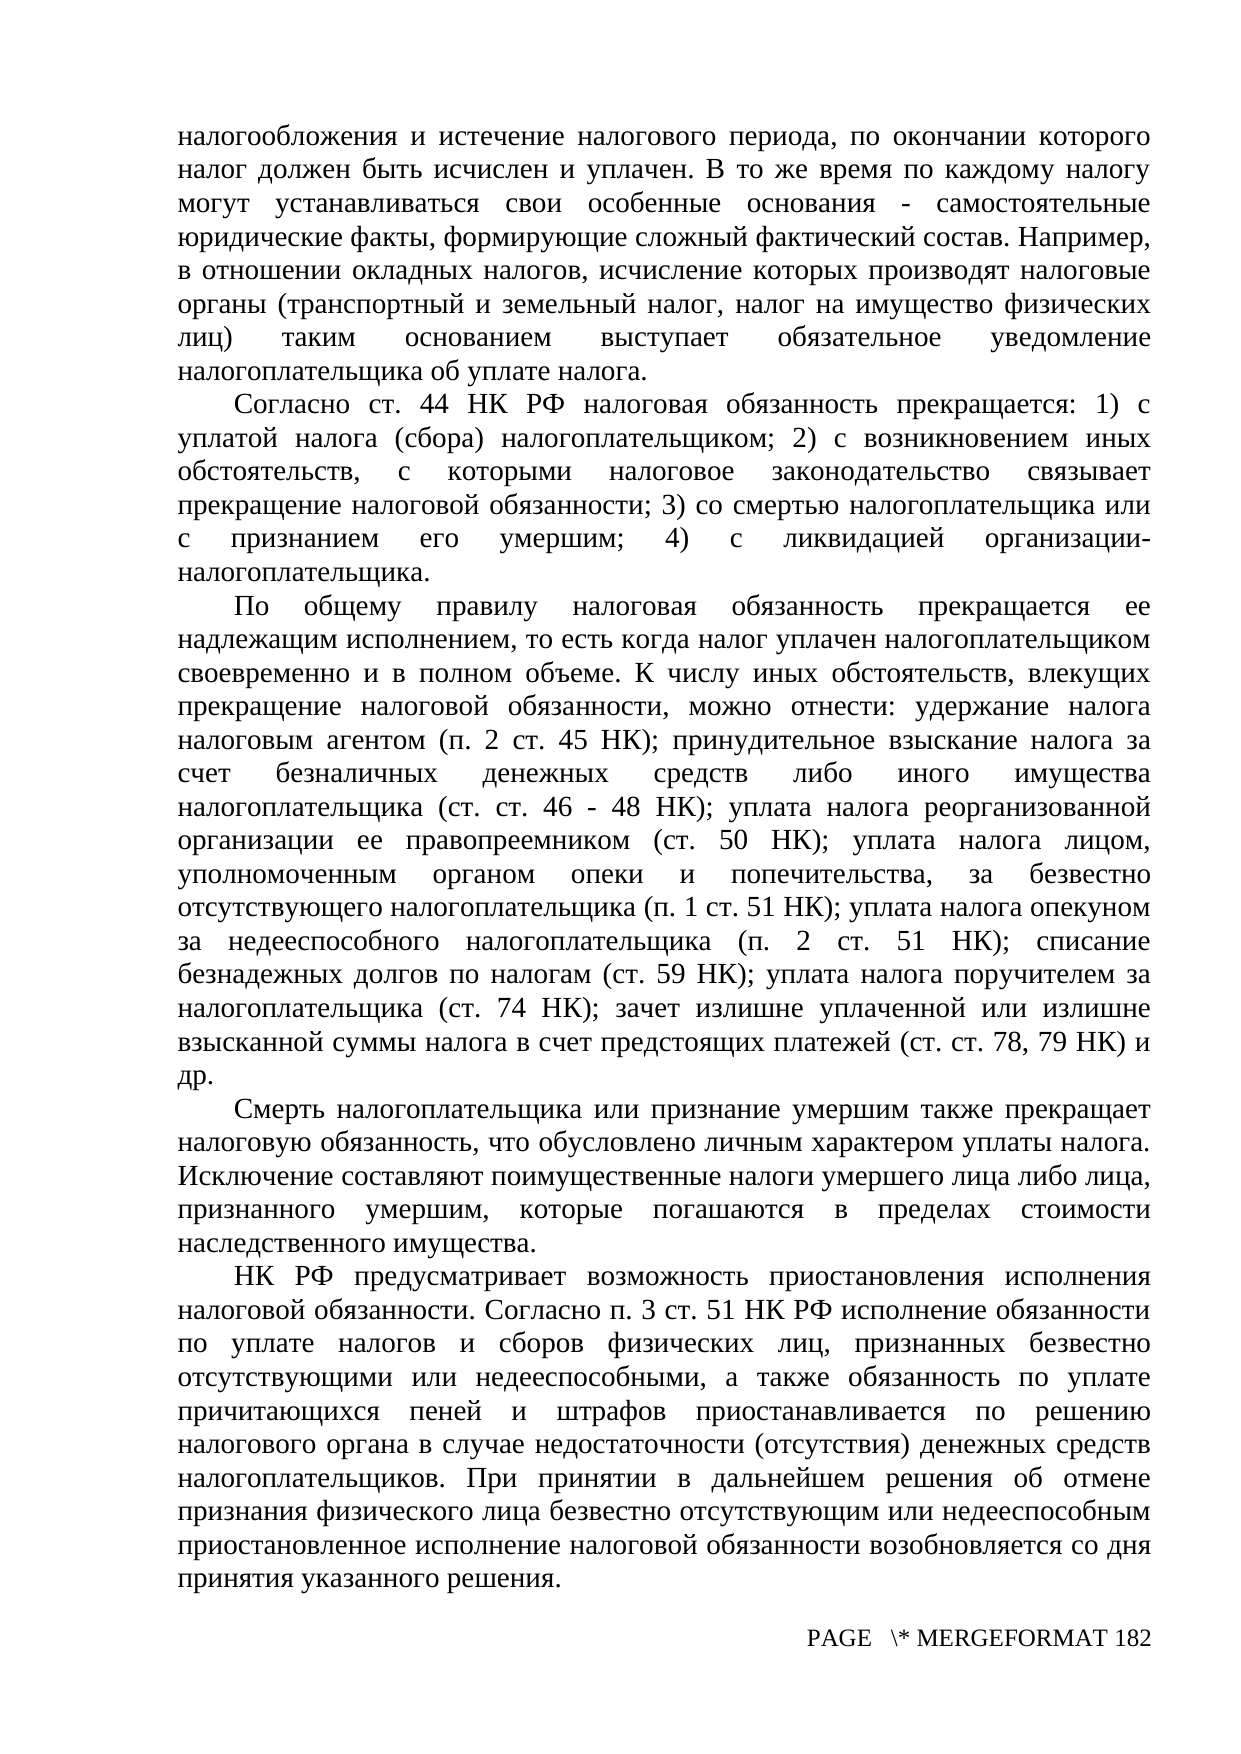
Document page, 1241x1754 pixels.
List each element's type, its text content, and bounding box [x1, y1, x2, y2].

text По общему правилу налоговая обязанность прекращается ее надлежащим исполнением, то есть когда налог уплачен налогоплательщиком своевременно и в полном объеме. К числу иных обстоятельств, влекущих прекращение налоговой обязанности, можно отнести: удержание налога налоговым агентом (п. 2 ст. 45 НК); принудительное взыскание налога за счет безналичных денежных средств либо иного имущества налогоплательщика (ст. ст. 46 - 48 НК); уплата налога реорганизованной организации ее правопреемником (ст. 50 НК); уплата налога лицом, уполномоченным органом опеки и попечительства, за безвестно отсутствующего налогоплательщика (п. 1 ст. 51 НК); уплата налога опекуном за недееспособного налогоплательщика (п. 2 ст. 51 НК); списание безнадежных долгов по налогам (ст. 59 НК); уплата налога поручителем за налогоплательщика (ст. 74 НК); зачет излишне уплаченной или излишне взысканной суммы налога в счет предстоящих платежей (ст. ст. 78, 79 НК) и др. [177, 588, 1152, 1091]
text Смерть налогоплательщика или признание умершим также прекращает налоговую обязанность, что обусловлено личным характером уплаты налога. Исключение составляют поимущественные налоги умершего лица либо лица, признанного умершим, которые погашаются в пределах стоимости наследственного имущества. [177, 1091, 1152, 1258]
text НК РФ предусматривает возможность приостановления исполнения налоговой обязанности. Согласно п. 3 ст. 51 НК РФ исполнение обязанности по уплате налогов и сборов физических лиц, признанных безвестно отсутствующими или недееспособными, а также обязанность по уплате причитающихся пеней и штрафов приостанавливается по решению налогового органа в случае недостаточности (отсутствия) денежных средств налогоплательщиков. При принятии в дальнейшем решения об отмене признания физического лица безвестно отсутствующим или недееспособным приостановленное исполнение налоговой обязанности возобновляется со дня принятия указанного решения. [177, 1258, 1152, 1594]
text Согласно ст. 44 НК РФ налоговая обязанность прекращается: 1) с уплатой налога (сбора) налогоплательщиком; 2) с возникновением иных обстоятельств, с которыми налоговое законодательство связывает прекращение налоговой обязанности; 3) со смертью налогоплательщика или с признанием его умершим; 4) с ликвидацией организации-налогоплательщика. [177, 386, 1152, 588]
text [177, 118, 1152, 386]
